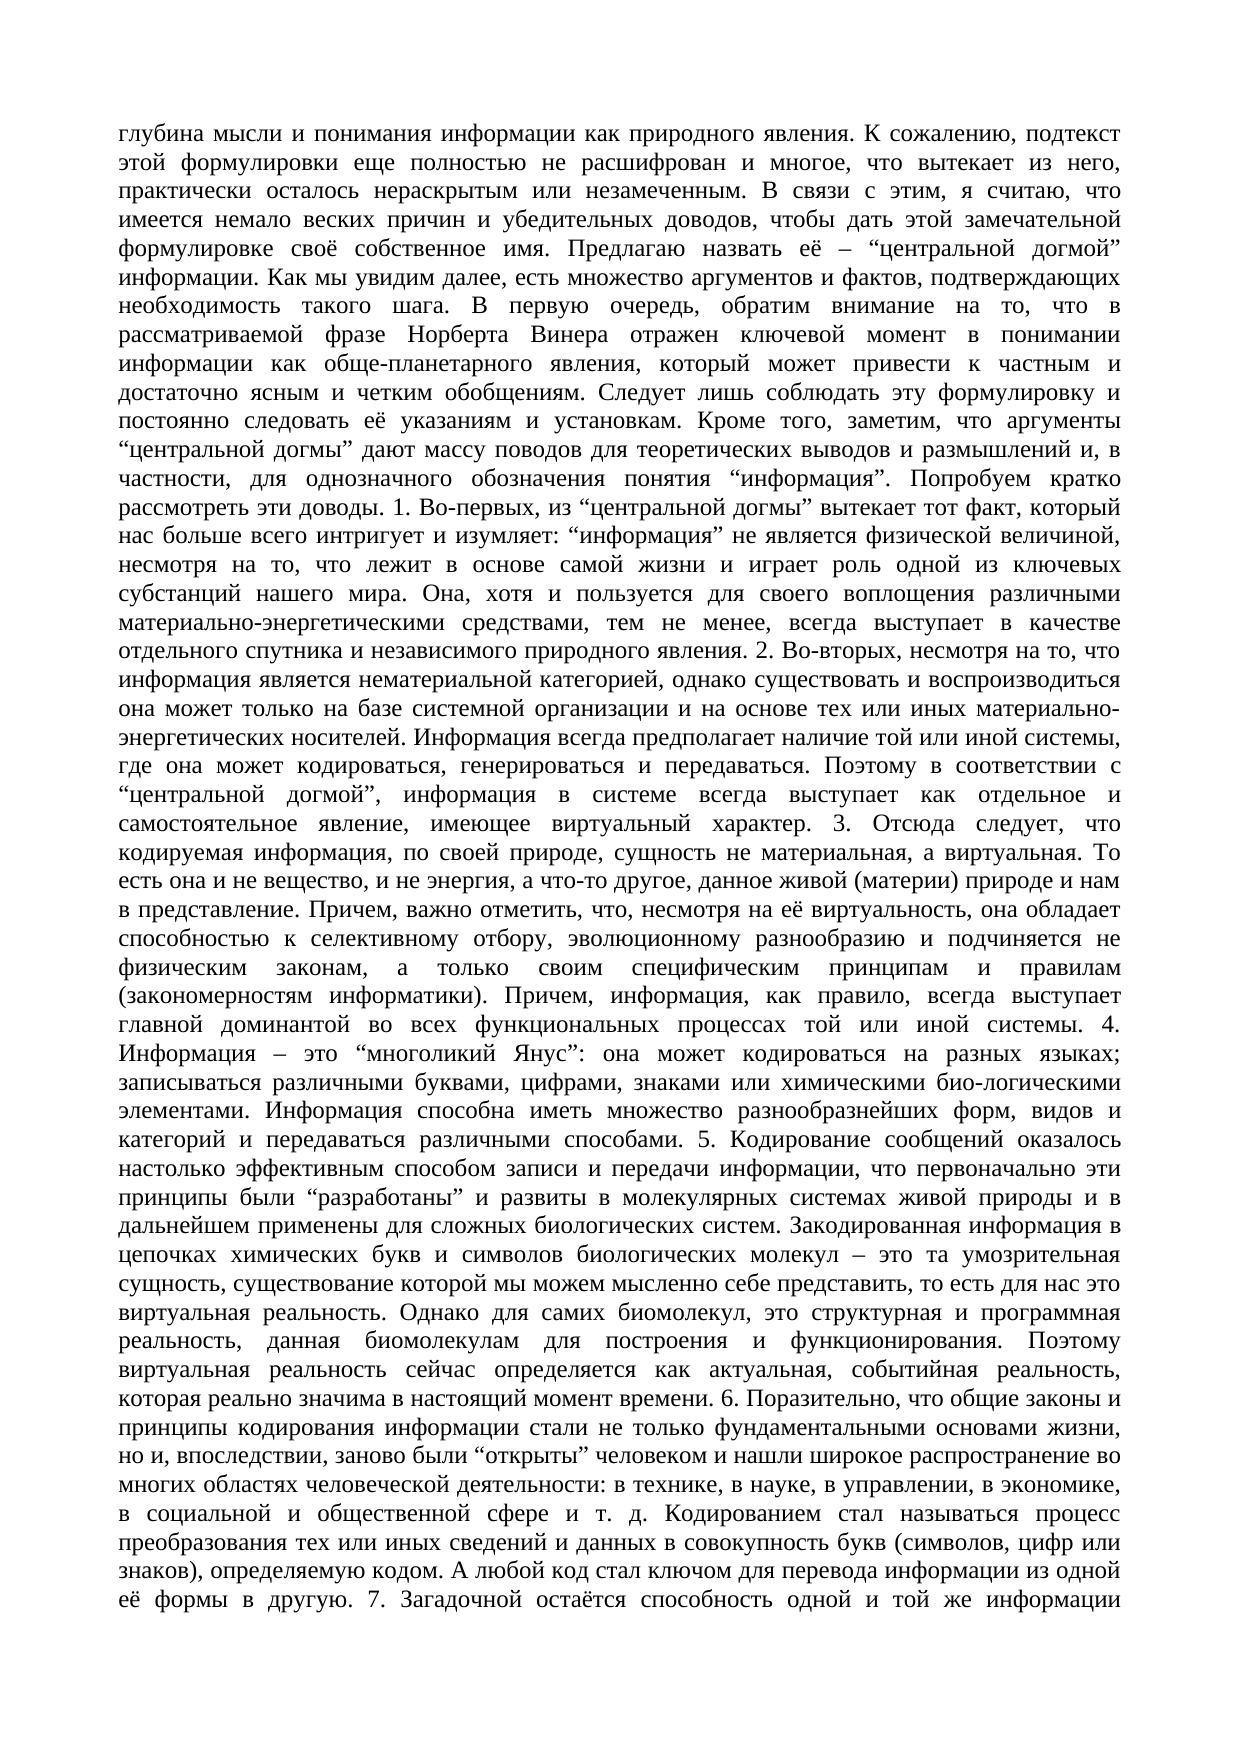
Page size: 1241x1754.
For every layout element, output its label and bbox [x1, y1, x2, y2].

text [118, 118, 1122, 1613]
